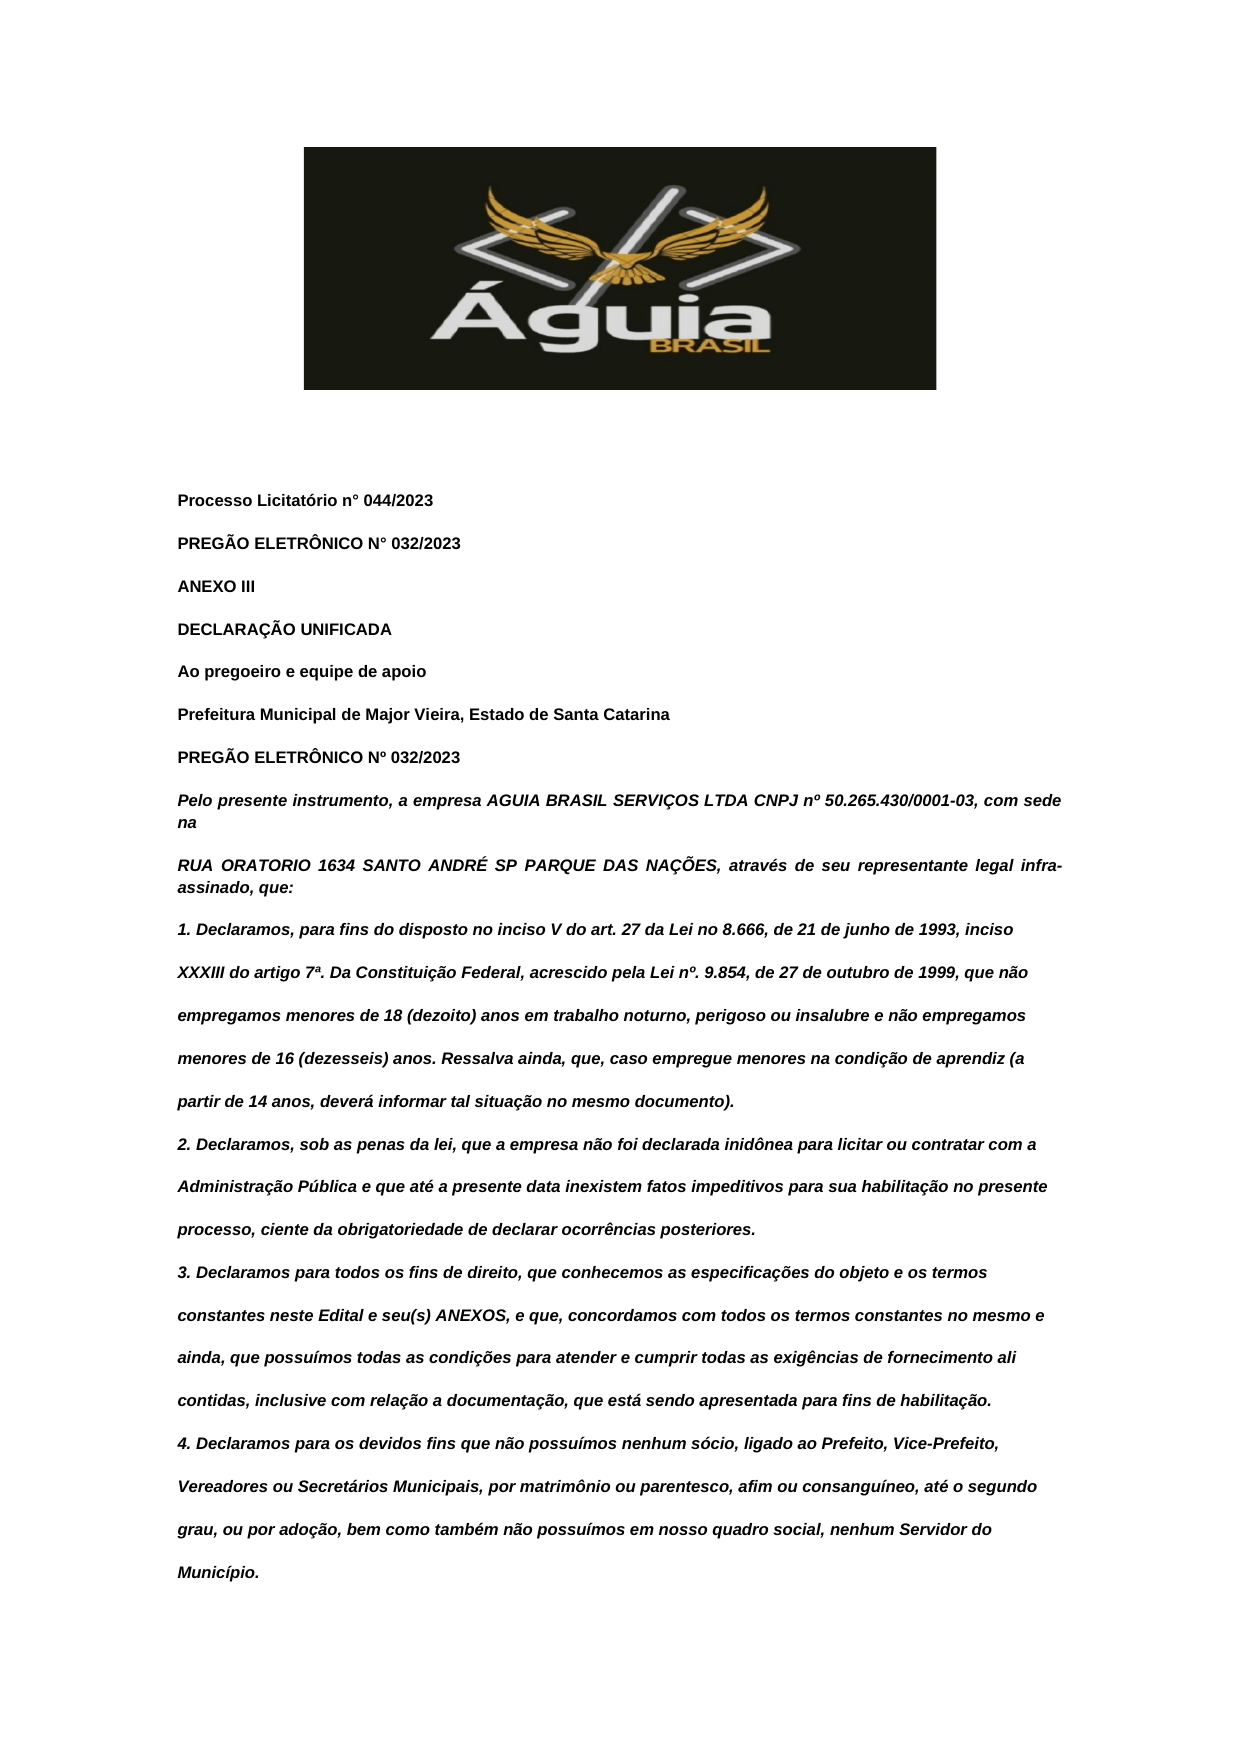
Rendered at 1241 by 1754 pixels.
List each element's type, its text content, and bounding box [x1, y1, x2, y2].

text empregamos menores de 18 (dezoito) anos em trabalho noturno, perigoso ou insalubre e não empregamos [177, 1006, 1063, 1025]
text Pelo presente instrumento, a empresa AGUIA BRASIL SERVIÇOS LTDA CNPJ nº 50.265.430/0001-03, com sede na [177, 791, 1063, 832]
text RUA ORATORIO 1634 SANTO ANDRÉ SP PARQUE DAS NAÇÕES, através de seu representante legal infra-assinado, que: [177, 855, 1063, 897]
text 3. Declaramos para todos os fins de direito, que conhecemos as especificações do objeto e os termos [177, 1263, 1063, 1282]
text Município. [177, 1562, 1063, 1582]
text contidas, inclusive com relação a documentação, que está sendo apresentada para fins de habilitação. [177, 1391, 1063, 1410]
text grau, ou por adoção, bem como também não possuímos em nosso quadro social, nenhum Servidor do [177, 1519, 1063, 1539]
text Ao pregoeiro e equipe de apoio [177, 662, 1063, 681]
text ANEXO III [177, 577, 1063, 596]
text Vereadores ou Secretários Municipais, por matrimônio ou parentesco, afim ou consanguíneo, até o segundo [177, 1477, 1063, 1496]
text Prefeitura Municipal de Major Vieira, Estado de Santa Catarina [177, 705, 1063, 724]
text PREGÃO ELETRÔNICO Nº 032/2023 [177, 748, 1063, 767]
text 4. Declaramos para os devidos fins que não possuímos nenhum sócio, ligado ao Prefeito, Vice-Prefeito, [177, 1434, 1063, 1453]
text XXXIII do artigo 7ª. Da Constituição Federal, acrescido pela Lei nº. 9.854, de 27 de outubro de 1999, que não [177, 963, 1063, 982]
text PREGÃO ELETRÔNICO N° 032/2023 [177, 534, 1063, 553]
text partir de 14 anos, deverá informar tal situação no mesmo documento). [177, 1091, 1063, 1111]
text constantes neste Edital e seu(s) ANEXOS, e que, concordamos com todos os termos constantes no mesmo e [177, 1306, 1063, 1325]
picture [303, 147, 937, 390]
text processo, ciente da obrigatoriedade de declarar ocorrências posteriores. [177, 1220, 1063, 1239]
text Administração Pública e que até a presente data inexistem fatos impeditivos para sua habilitação no presente [177, 1177, 1063, 1196]
text DECLARAÇÃO UNIFICADA [177, 619, 1063, 638]
text 1. Declaramos, para fins do disposto no inciso V do art. 27 da Lei no 8.666, de 21 de junho de 1993, inciso [177, 920, 1063, 939]
text 2. Declaramos, sob as penas da lei, que a empresa não foi declarada inidônea para licitar ou contratar com a [177, 1134, 1063, 1153]
text Processo Licitatório n° 044/2023 [177, 468, 1063, 510]
text ainda, que possuímos todas as condições para atender e cumprir todas as exigências de fornecimento ali [177, 1348, 1063, 1367]
text menores de 16 (dezesseis) anos. Ressalva ainda, que, caso empregue menores na condição de aprendiz (a [177, 1049, 1063, 1068]
